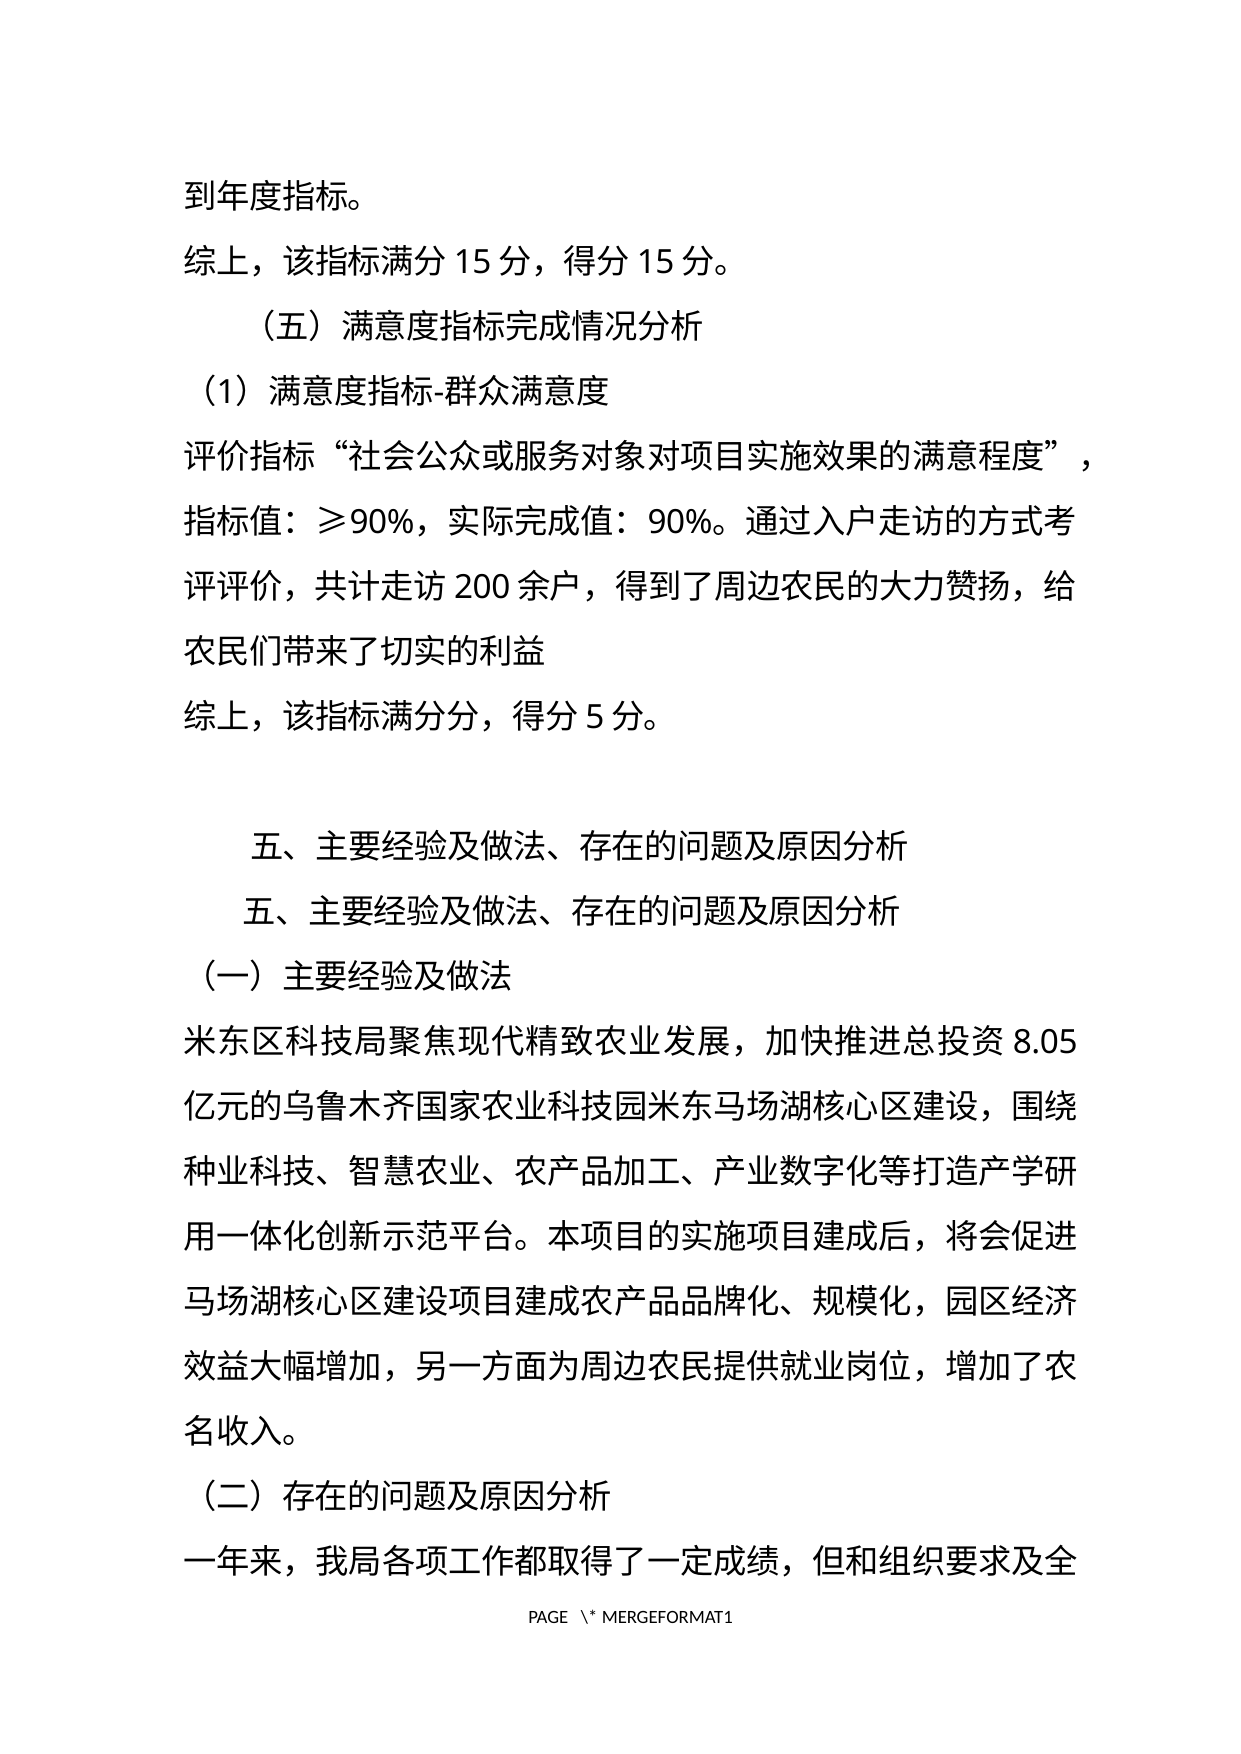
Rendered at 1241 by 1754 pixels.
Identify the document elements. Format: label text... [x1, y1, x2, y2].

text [183, 162, 1078, 292]
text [183, 877, 1078, 1592]
text （五）满意度指标完成情况分析 （1）满意度指标-群众满意度 评价指标“社会公众或服务对象对项目实施效果的满意程度”，指标值：≥90%，实际完成值：90%。通过入户走访的方式考评评价，共计走访200余户，得到了周边农民的大力赞扬，给农民们带来了切实的利益 综上，该指标满分分，得分5分。 [183, 292, 1078, 747]
text 五、主要经验及做法、存在的问题及原因分析 [183, 812, 1078, 877]
